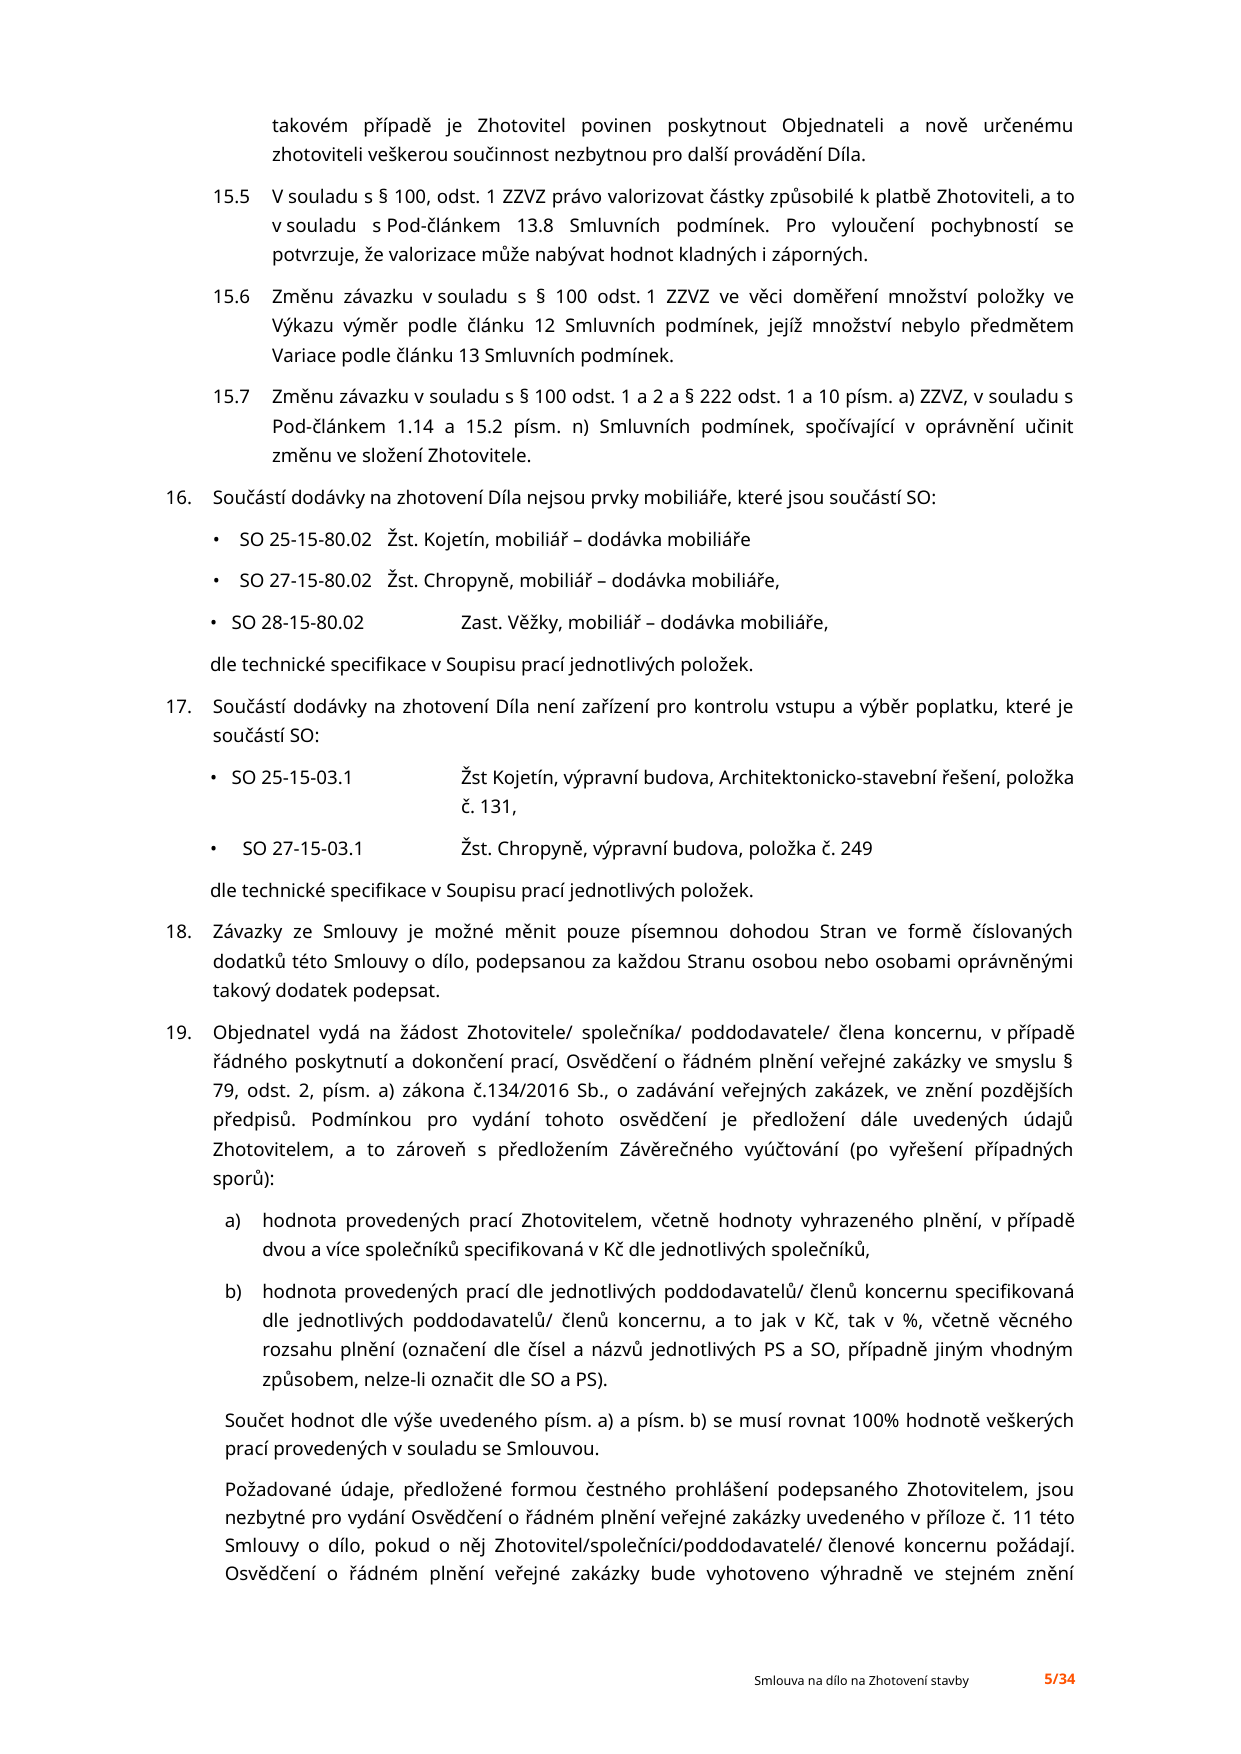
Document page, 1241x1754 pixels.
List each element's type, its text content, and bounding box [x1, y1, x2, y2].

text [213, 112, 1075, 167]
text hodnota provedených prací Zhotovitelem, včetně hodnoty vyhrazeného plnění, v případě dvou a více společníků specifikovaná v Kč dle jednotlivých společníků, [224, 1207, 1075, 1262]
text Součástí dodávky na zhotovení Díla není zařízení pro kontrolu vstupu a výběr poplatku, které je součástí SO: [165, 693, 1075, 748]
text • SO 28-15-80.02 Zast. Věžky, mobiliář – dodávka mobiliáře, [210, 609, 1075, 635]
text • SO 27-15-03.1 Žst. Chropyně, výpravní budova, položka č. 249 [210, 835, 1075, 861]
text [224, 1476, 1075, 1586]
text Závazky ze Smlouvy je možné měnit pouze písemnou dohodou Stran ve formě číslovaných dodatků této Smlouvy o dílo, podepsanou za každou Stranu osobou nebo osobami oprávněnými takový dodatek podepsat. [165, 919, 1075, 1003]
text • SO 25-15-03.1 Žst Kojetín, výpravní budova, Architektonicko-stavební řešení, položka č. 131, [210, 764, 1075, 819]
text Objednatel vydá na žádost Zhotovitele/ společníka/ poddodavatele/ člena koncernu, v případě řádného poskytnutí a dokončení prací, Osvědčení o řádném plnění veřejné zakázky ve smyslu § 79, odst. 2, písm. a) zákona č.134/2016 Sb., o zadávání veřejných zakázek, ve znění pozdějších předpisů. Podmínkou pro vydání tohoto osvědčení je předložení dále uvedených údajů Zhotovitelem, a to zároveň s předložením Závěrečného vyúčtování (po vyřešení případných sporů): [165, 1019, 1075, 1191]
text Součet hodnot dle výše uvedeného písm. a) a písm. b) se musí rovnat 100% hodnotě veškerých prací provedených v souladu se Smlouvou. [224, 1408, 1075, 1461]
text hodnota provedených prací dle jednotlivých poddodavatelů/ členů koncernu specifikovaná dle jednotlivých poddodavatelů/ členů koncernu, a to jak v Kč, tak v %, včetně věcného rozsahu plnění (označení dle čísel a názvů jednotlivých PS a SO, případně jiným vhodným způsobem, nelze-li označit dle SO a PS). [224, 1278, 1075, 1391]
text V souladu s § 100, odst. 1 ZZVZ právo valorizovat částky způsobilé k platbě Zhotoviteli, a to v souladu s Pod-článkem 13.8 Smluvních podmínek. Pro vyloučení pochybností se potvrzuje, že valorizace může nabývat hodnot kladných i záporných. [213, 183, 1075, 267]
text Součástí dodávky na zhotovení Díla nejsou prvky mobiliáře, které jsou součástí SO: [165, 484, 1075, 510]
text Změnu závazku v souladu s § 100 odst. 1 a 2 a § 222 odst. 1 a 10 písm. a) ZZVZ, v souladu s Pod-článkem 1.14 a 15.2 písm. n) Smluvních podmínek, spočívající v oprávnění učinit změnu ve složení Zhotovitele. [213, 384, 1075, 468]
text Změnu závazku v souladu s § 100 odst. 1 ZZVZ ve věci doměření množství položky ve Výkazu výměr podle článku 12 Smluvních podmínek, jejíž množství nebylo předmětem Variace podle článku 13 Smluvních podmínek. [213, 283, 1075, 368]
list dle technické specifikace v Soupisu prací jednotlivých položek. [210, 651, 1075, 677]
list dle technické specifikace v Soupisu prací jednotlivých položek. [210, 877, 1075, 902]
text • SO 27-15-80.02 Žst. Chropyně, mobiliář – dodávka mobiliáře, [213, 568, 1075, 593]
text • SO 25-15-80.02 Žst. Kojetín, mobiliář – dodávka mobiliáře [213, 526, 1075, 551]
